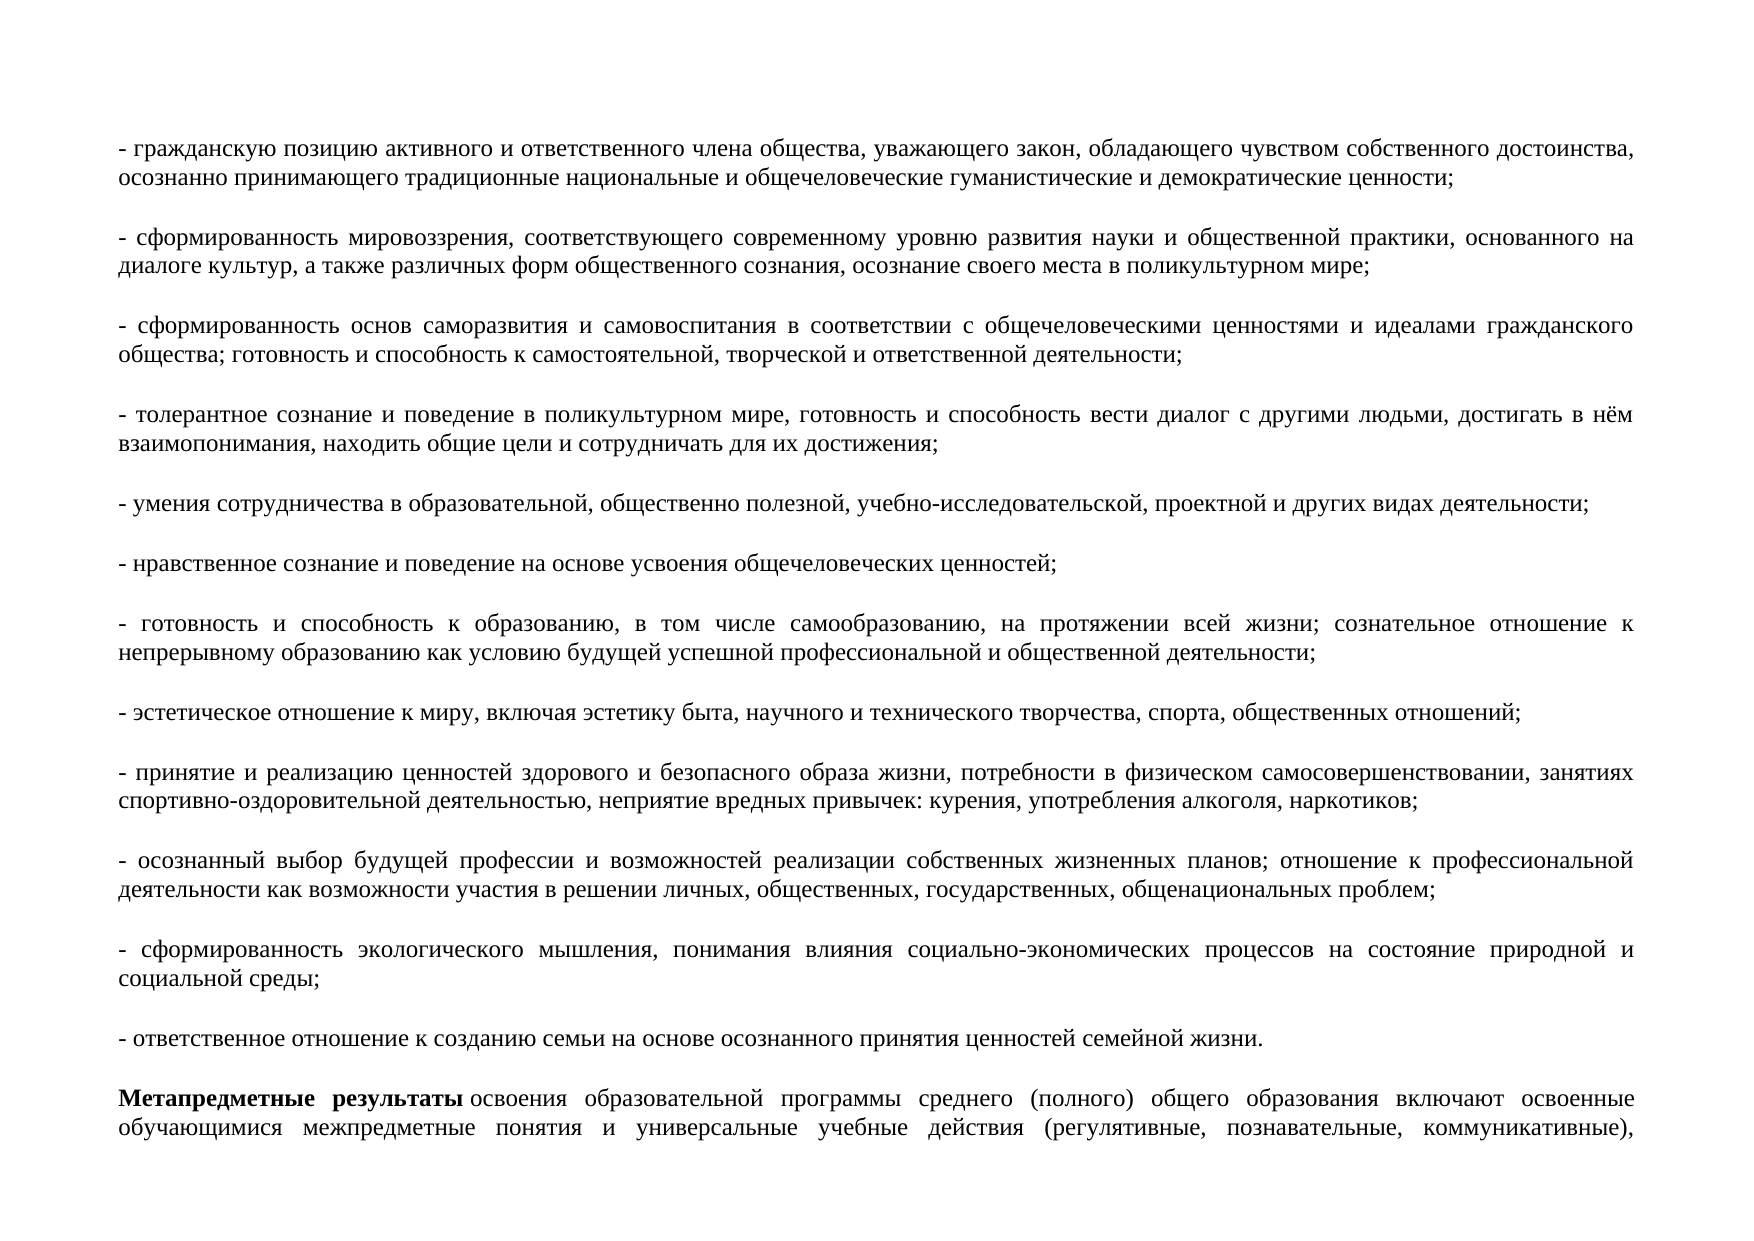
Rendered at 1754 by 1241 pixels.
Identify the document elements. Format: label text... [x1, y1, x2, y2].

text - осознанный выбор будущей профессии и возможностей реализации собственных жизненных планов; отношение к профессиональной деятельности как возможности участия в решении личных, общественных, государственных, общенациональных проблем; [118, 845, 1636, 903]
text - готовность и способность к образованию, в том числе самообразованию, на протяжении всей жизни; сознательное отношение к непрерывному образованию как условию будущей успешной профессиональной и общественной деятельности; [118, 608, 1636, 665]
text - сформированность мировоззрения, соответствующего современному уровню развития науки и общественной практики, основанного на диалоге культур, а также различных форм общественного сознания, осознание своего места в поликультурном мире; [118, 222, 1636, 279]
text - принятие и реализацию ценностей здорового и безопасного образа жизни, потребности в физическом самосовершенствовании, занятиях спортивно-оздоровительной деятельностью, неприятие вредных привычек: курения, употребления алкоголя, наркотиков; [118, 757, 1636, 814]
text - умения сотрудничества в образовательной, общественно полезной, учебно-исследовательской, проектной и других видах деятельности; [118, 488, 1636, 517]
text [118, 1083, 1636, 1140]
text - ответственное отношение к созданию семьи на основе осознанного принятия ценностей семейной жизни. [118, 1023, 1636, 1052]
text - сформированность основ саморазвития и самовоспитания в соответствии с общечеловеческими ценностями и идеалами гражданского общества; готовность и способность к самостоятельной, творческой и ответственной деятельности; [118, 310, 1636, 368]
text - гражданскую позицию активного и ответственного члена общества, уважающего закон, обладающего чувством собственного достоинства, осознанно принимающего традиционные национальные и общечеловеческие гуманистические и демократические ценности; [118, 133, 1636, 190]
text - эстетическое отношение к миру, включая эстетику быта, научного и технического творчества, спорта, общественных отношений; [118, 697, 1636, 725]
text - нравственное сознание и поведение на основе усвоения общечеловеческих ценностей; [118, 548, 1636, 577]
text - сформированность экологического мышления, понимания влияния социально-экономических процессов на состояние природной и социальной среды; [118, 934, 1636, 992]
text - толерантное сознание и поведение в поликультурном мире, готовность и способность вести диалог с другими людьми, достигать в нём взаимопонимания, находить общие цели и сотрудничать для их достижения; [118, 399, 1636, 457]
